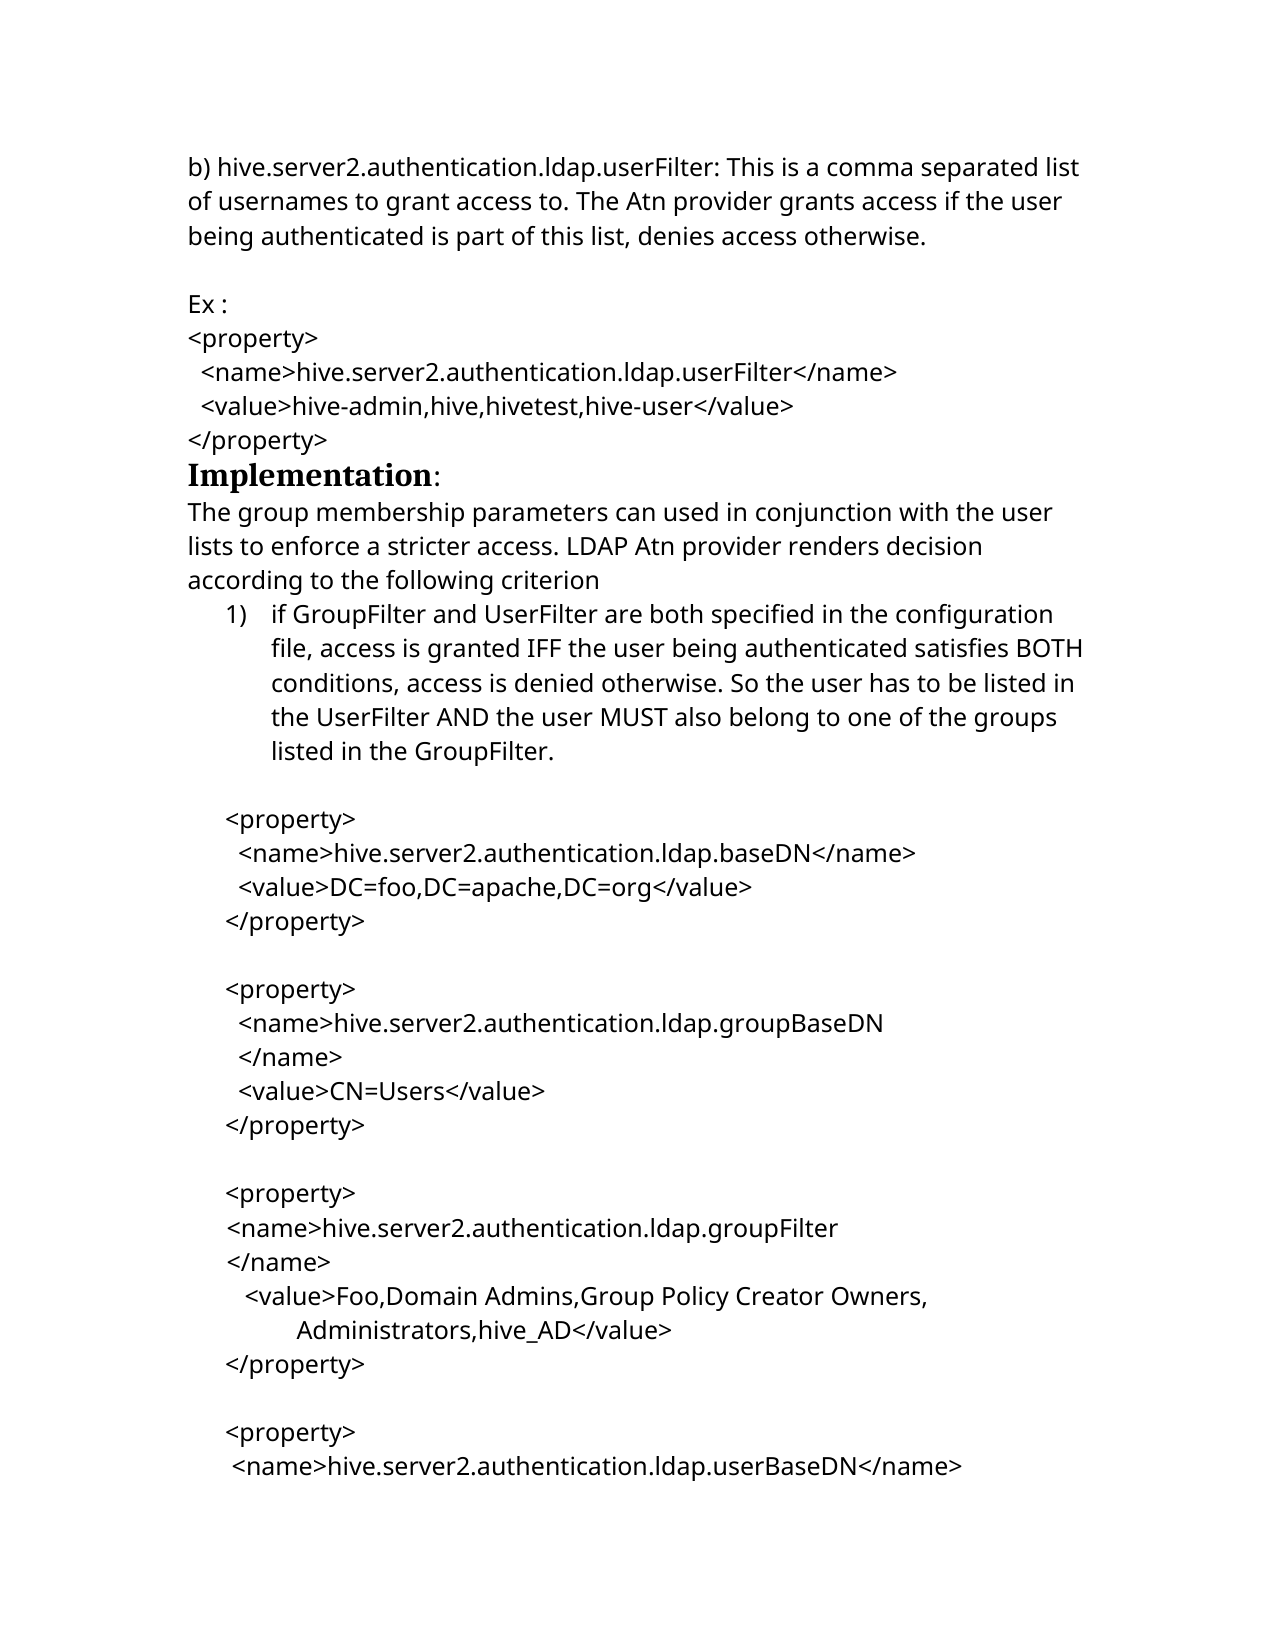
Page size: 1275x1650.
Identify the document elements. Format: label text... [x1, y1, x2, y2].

text <name>hive.server2.authentication.ldap.groupFilter [187, 1210, 1087, 1244]
text Implementation: [187, 457, 1087, 495]
text <value>DC=foo,DC=apache,DC=org</value> [225, 869, 1087, 904]
text <name>hive.server2.authentication.ldap.baseDN</name> [225, 836, 1087, 869]
text </name> [225, 1040, 1087, 1074]
text <name>hive.server2.authentication.ldap.groupBaseDN [225, 1006, 1087, 1040]
text <name>hive.server2.authentication.ldap.userBaseDN</name> [225, 1449, 1087, 1483]
text </property> [225, 1108, 1087, 1142]
text </property> [225, 904, 1087, 938]
text Ex : [187, 286, 1087, 320]
text <property> [187, 320, 1087, 354]
text <property> [225, 801, 1087, 836]
text </property> [187, 422, 1087, 457]
text </name> [187, 1244, 1087, 1278]
text <property> [225, 972, 1087, 1006]
text The group membership parameters can used in conjunction with the user lists to enforce a stricter access. LDAP Atn provider renders decision according to the following criterion [187, 495, 1087, 597]
text <property> [225, 1176, 1087, 1210]
text <name>hive.server2.authentication.ldap.userFilter</name> [187, 354, 1087, 388]
text <property> [225, 1414, 1087, 1449]
text </property> [225, 1346, 1087, 1381]
text Administrators,hive_AD</value> [225, 1312, 1087, 1346]
text <value>Foo,Domain Admins,Group Policy Creator Owners, [225, 1278, 1087, 1312]
text <value>CN=Users</value> [225, 1074, 1087, 1108]
text <value>hive-admin,hive,hivetest,hive-user</value> [187, 388, 1087, 422]
list if GroupFilter and UserFilter are both specified in the configuration file, access is granted IFF the user being authenticated satisfies BOTH conditions, access is denied otherwise. So the user has to be listed in the UserFilter AND the user MUST also belong to one of the groups listed in the GroupFilter. [225, 597, 1087, 767]
text b) hive.server2.authentication.ldap.userFilter: This is a comma separated list of usernames to grant access to. The Atn provider grants access if the user being authenticated is part of this list, denies access otherwise. [187, 150, 1087, 252]
